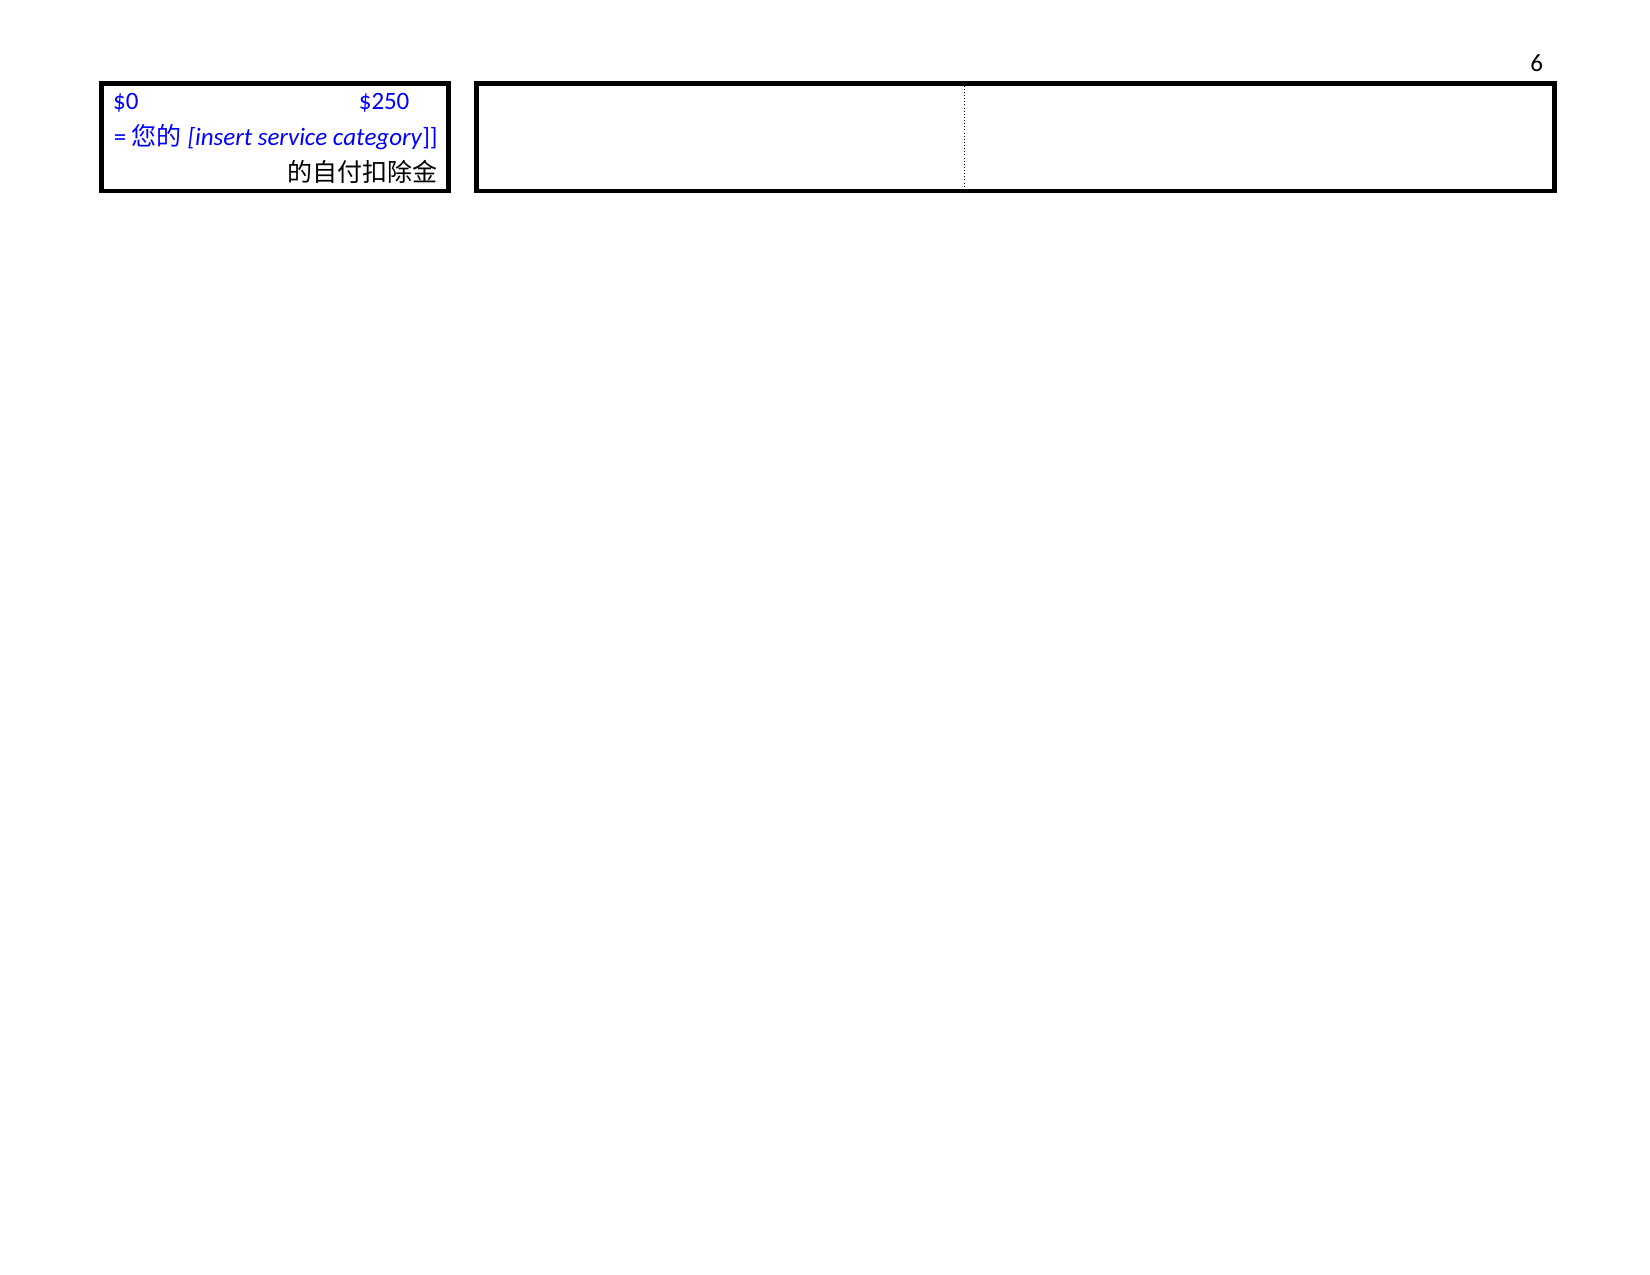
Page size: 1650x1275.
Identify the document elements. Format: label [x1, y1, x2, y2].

table_cell [964, 86, 1552, 188]
table_cell [479, 86, 964, 188]
